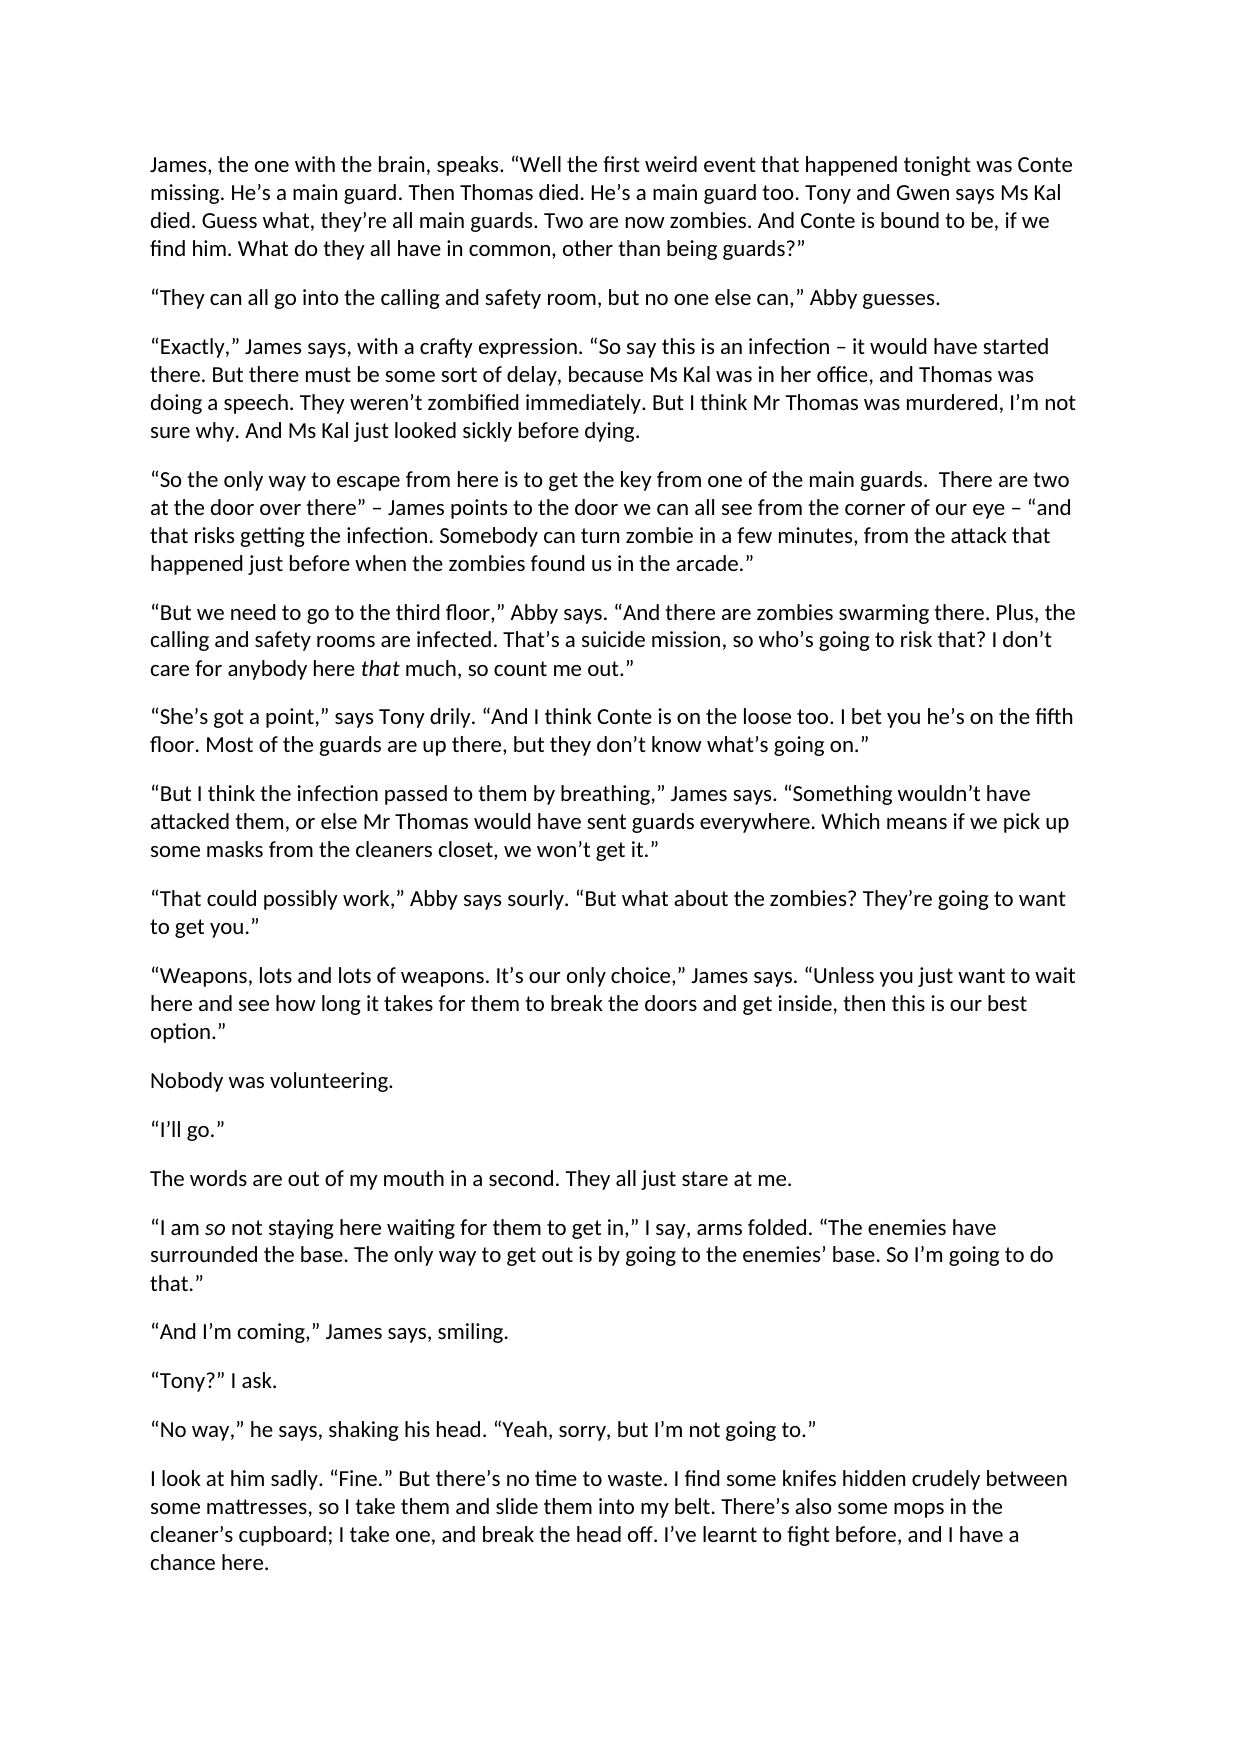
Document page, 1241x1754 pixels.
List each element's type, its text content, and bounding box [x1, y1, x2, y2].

text Nobody was volunteering. [150, 1066, 1090, 1094]
text “But we need to go to the third floor,” Abby says. “And there are zombies swarming there. Plus, the calling and safety rooms are infected. That’s a suicide mission, so who’s going to risk that? I don’t care for anybody here that much, so count me out.” [150, 598, 1090, 682]
text “Weapons, lots and lots of weapons. It’s our only choice,” James says. “Unless you just want to wait here and see how long it takes for them to break the doors and get inside, then this is our best option.” [150, 961, 1090, 1045]
text “I’ll go.” [150, 1115, 1090, 1143]
text “But I think the infection passed to them by breathing,” James says. “Something wouldn’t have attacked them, or else Mr Thomas would have sent guards everywhere. Which means if we pick up some masks from the cleaners closet, we won’t get it.” [150, 779, 1090, 863]
text James, the one with the brain, speaks. “Well the first weird event that happened tonight was Conte missing. He’s a main guard. Then Thomas died. He’s a main guard too. Tony and Gwen says Ms Kal died. Guess what, they’re all main guards. Two are now zombies. And Conte is bound to be, if we find him. What do they all have in common, other than being guards?” [150, 150, 1090, 262]
text “No way,” he says, shaking his head. “Yeah, sorry, but I’m not going to.” [150, 1415, 1090, 1443]
text “Tony?” I ask. [150, 1366, 1090, 1394]
text “So the only way to escape from here is to get the key from one of the main guards. There are two at the door over there” – James points to the door we can all see from the corner of our eye – “and that risks getting the infection. Somebody can turn zombie in a few minutes, from the attack that happened just before when the zombies found us in the arcade.” [150, 465, 1090, 577]
text “That could possibly work,” Abby says sourly. “But what about the zombies? They’re going to want to get you.” [150, 884, 1090, 940]
text “And I’m coming,” James says, smiling. [150, 1317, 1090, 1346]
text “They can all go into the calling and safety room, but no one else can,” Abby guesses. [150, 283, 1090, 311]
text “She’s got a point,” says Tony drily. “And I think Conte is on the loose too. I bet you he’s on the fifth floor. Most of the guards are up there, but they don’t know what’s going on.” [150, 702, 1090, 758]
text “Exactly,” James says, with a crafty expression. “So say this is an infection – it would have started there. But there must be some sort of delay, because Ms Kal was in her office, and Thomas was doing a speech. They weren’t zombified immediately. But I think Mr Thomas was murdered, I’m not sure why. And Ms Kal just looked sickly before dying. [150, 332, 1090, 444]
text The words are out of my mouth in a second. They all just stare at me. [150, 1164, 1090, 1192]
text “I am so not staying here waiting for them to get in,” I say, arms folded. “The enemies have surrounded the base. The only way to get out is by going to the enemies’ base. So I’m going to do that.” [150, 1213, 1090, 1297]
text I look at him sadly. “Fine.” But there’s no time to waste. I find some knifes hidden crudely between some mattresses, so I take them and slide them into my belt. There’s also some mops in the cleaner’s cupboard; I take one, and break the head off. I’ve learnt to fight before, and I have a chance here. [150, 1464, 1090, 1576]
